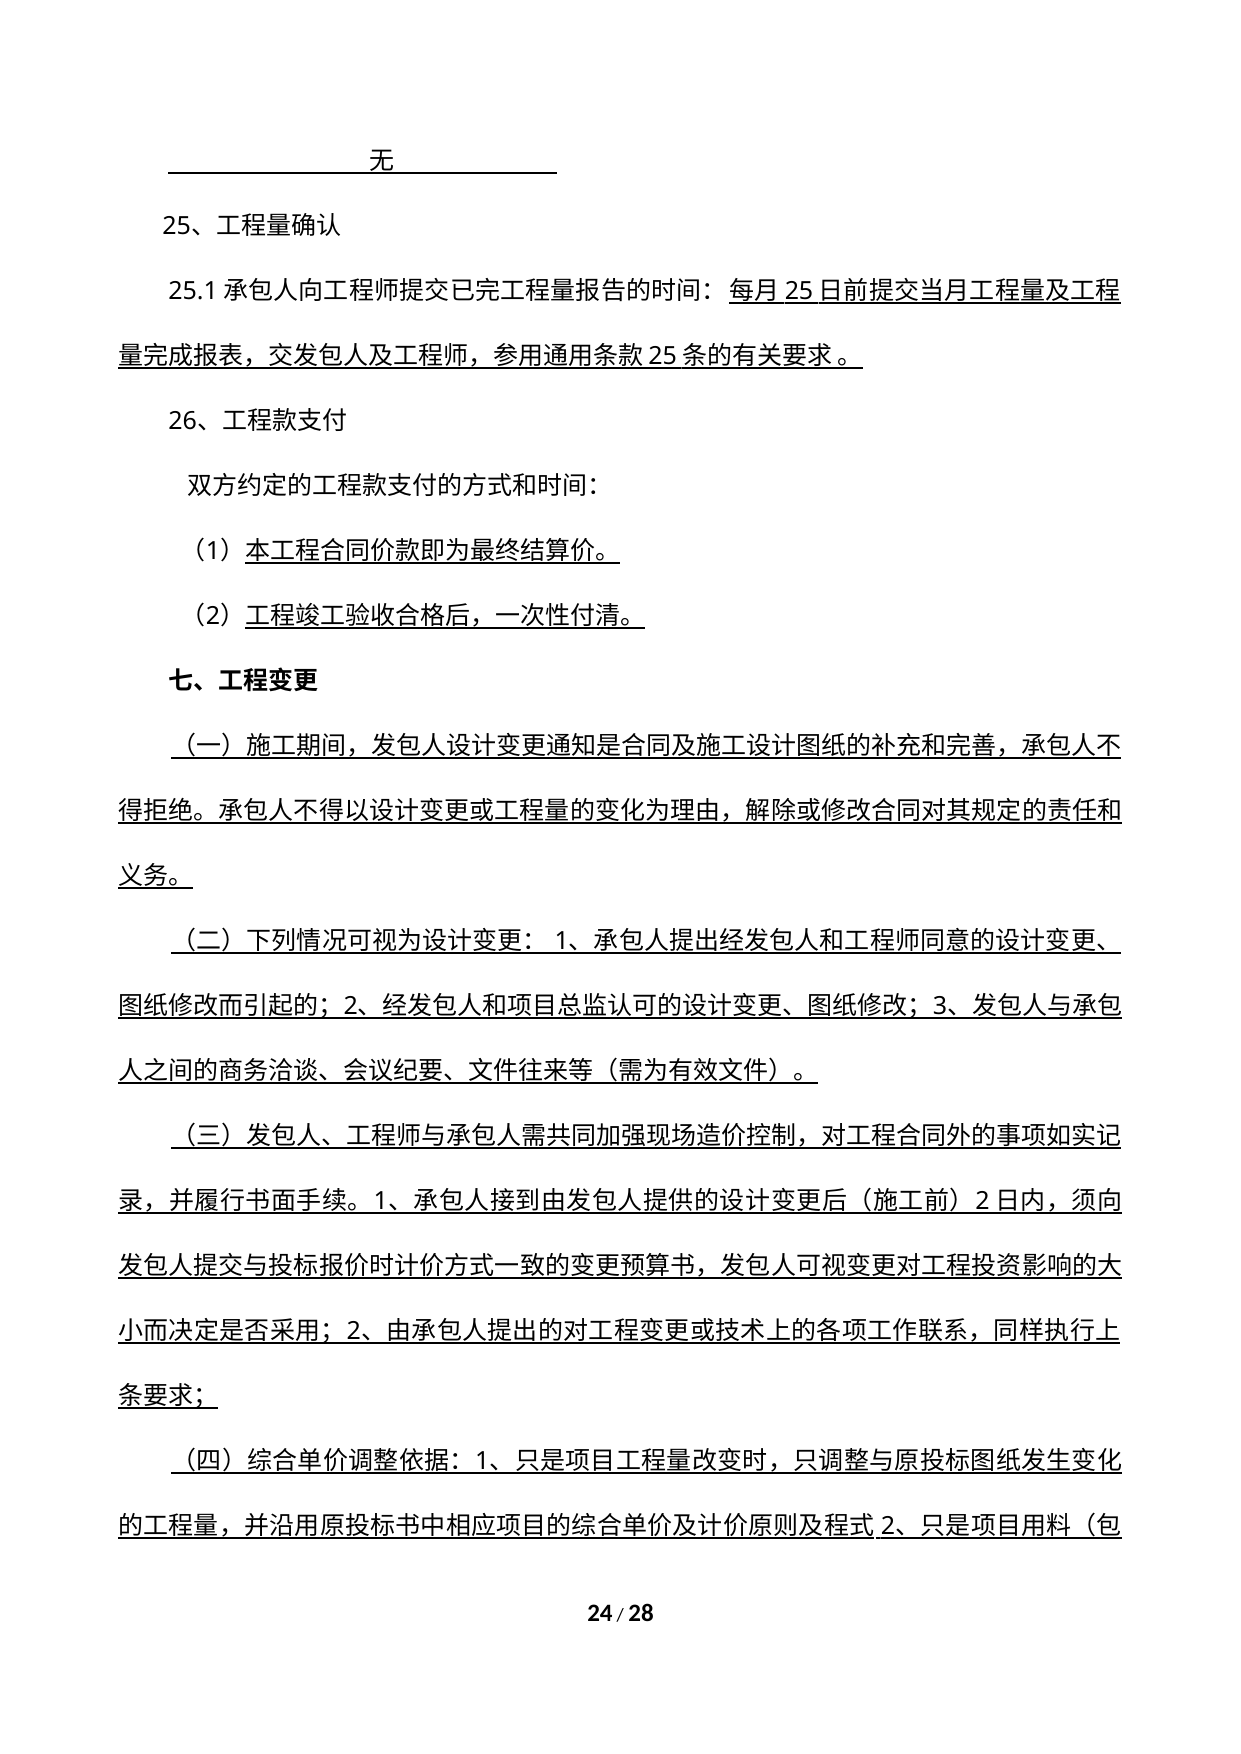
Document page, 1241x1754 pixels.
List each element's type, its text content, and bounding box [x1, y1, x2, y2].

text 无 [118, 126, 1122, 191]
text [118, 1426, 1122, 1556]
list 工程竣工验收合格后，一次性付清。 [118, 581, 1122, 646]
text （三）发包人、工程师与承包人需共同加强现场造价控制，对工程合同外的事项如实记录，并履行书面手续。1、承包人接到由发包人提供的设计变更后（施工前）2日内，须向发包人提交与投标报价时计价方式一致的变更预算书，发包人可视变更对工程投资影响的大小而决定是否采用；2、由承包人提出的对工程变更或技术上的各项工作联系，同样执行上条要求； [118, 1279, 1122, 1426]
text 七、工程变更 [118, 646, 1122, 711]
text 双方约定的工程款支付的方式和时间： [118, 451, 1122, 516]
text （二）下列情况可视为设计变更： 1、承包人提出经发包人和工程师同意的设计变更、图纸修改而引起的；2、经发包人和项目总监认可的设计变更、图纸修改；3、发包人与承包人之间的商务洽谈、会议纪要、文件往来等（需为有效文件）。 [118, 906, 1122, 1017]
text 25、工程量确认 [118, 191, 1122, 256]
text （二）下列情况可视为设计变更： 1、承包人提出经发包人和工程师同意的设计变更、图纸修改而引起的；2、经发包人和项目总监认可的设计变更、图纸修改；3、发包人与承包人之间的商务洽谈、会议纪要、文件往来等（需为有效文件）。 [118, 1019, 1122, 1101]
text （三）发包人、工程师与承包人需共同加强现场造价控制，对工程合同外的事项如实记录，并履行书面手续。1、承包人接到由发包人提供的设计变更后（施工前）2日内，须向发包人提交与投标报价时计价方式一致的变更预算书，发包人可视变更对工程投资影响的大小而决定是否采用；2、由承包人提出的对工程变更或技术上的各项工作联系，同样执行上条要求； [118, 1214, 1122, 1277]
text 25.1承包人向工程师提交已完工程量报告的时间：每月25日前提交当月工程量及工程量完成报表，交发包人及工程师，参用通用条款25条的有关要求 。 [118, 256, 1122, 386]
text （三）发包人、工程师与承包人需共同加强现场造价控制，对工程合同外的事项如实记录，并履行书面手续。1、承包人接到由发包人提供的设计变更后（施工前）2日内，须向发包人提交与投标报价时计价方式一致的变更预算书，发包人可视变更对工程投资影响的大小而决定是否采用；2、由承包人提出的对工程变更或技术上的各项工作联系，同样执行上条要求； [118, 1101, 1122, 1212]
text 26、工程款支付 [118, 386, 1122, 451]
text （一）施工期间，发包人设计变更通知是合同及施工设计图纸的补充和完善，承包人不得拒绝。承包人不得以设计变更或工程量的变化为理由，解除或修改合同对其规定的责任和义务。 [118, 824, 1122, 906]
list 本工程合同价款即为最终结算价。 [118, 516, 1122, 581]
text （一）施工期间，发包人设计变更通知是合同及施工设计图纸的补充和完善，承包人不得拒绝。承包人不得以设计变更或工程量的变化为理由，解除或修改合同对其规定的责任和义务。 [118, 711, 1122, 822]
